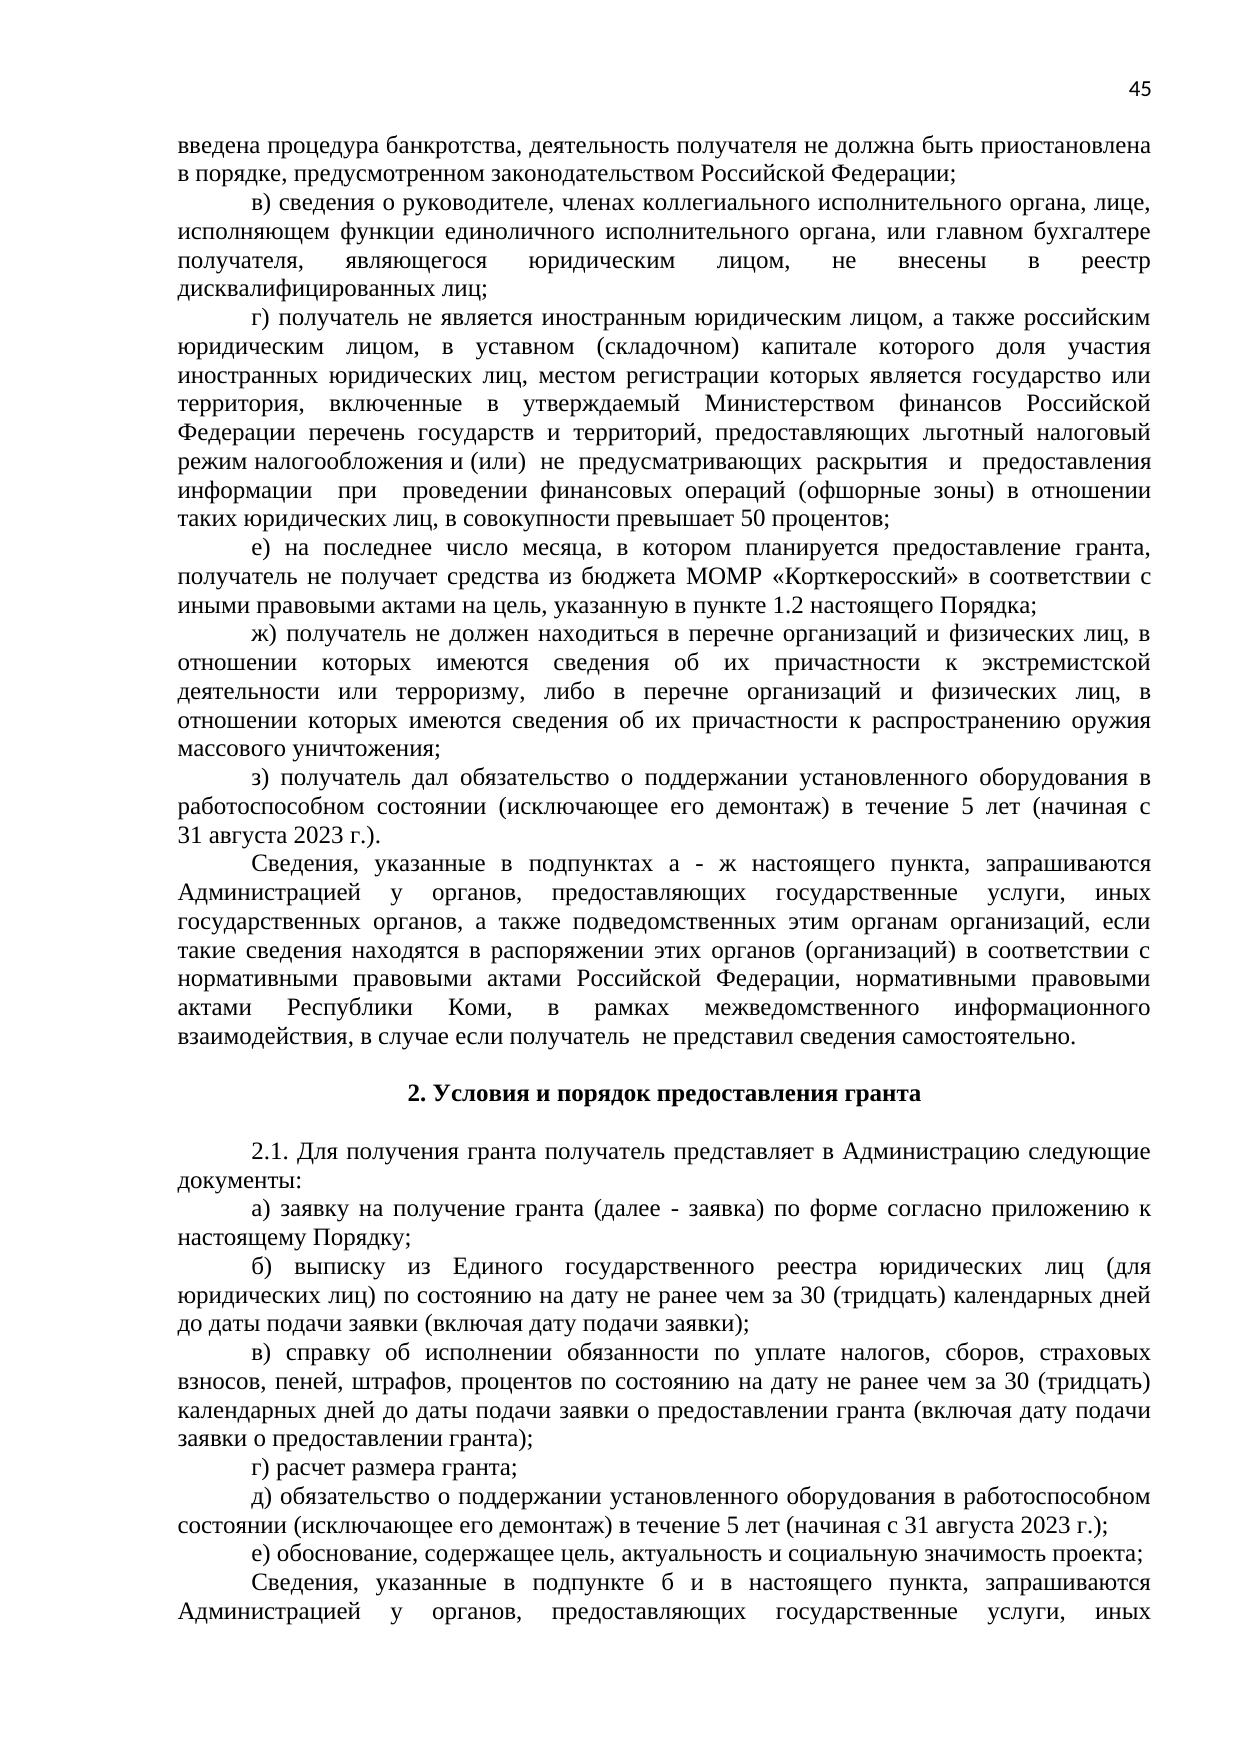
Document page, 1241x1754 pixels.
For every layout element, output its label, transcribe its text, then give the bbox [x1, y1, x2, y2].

text е) на последнее число месяца, в котором планируется предоставление гранта, получатель не получает средства из бюджета МОМР «Корткеросский» в соответствии с иными правовыми актами на цель, указанную в пункте 1.2 настоящего Порядка; [177, 532, 1152, 618]
text 2.1. Для получения гранта получатель представляет в Администрацию следующие документы: [177, 1136, 1152, 1193]
text е) обоснование, содержащее цель, актуальность и социальную значимость проекта; [177, 1538, 1152, 1567]
text ж) получатель не должен находиться в перечне организаций и физических лиц, в отношении которых имеются сведения об их причастности к экстремистской деятельности или терроризму, либо в перечне организаций и физических лиц, в отношении которых имеются сведения об их причастности к распространению оружия массового уничтожения; [177, 618, 1152, 762]
text д) обязательство о поддержании установленного оборудования в работоспособном состоянии (исключающее его демонтаж) в течение 5 лет (начиная с 31 августа 2023 г.); [177, 1481, 1152, 1538]
text г) расчет размера гранта; [177, 1452, 1152, 1481]
text г) получатель не является иностранным юридическим лицом, а также российским юридическим лицом, в уставном (складочном) капитале которого доля участия иностранных юридических лиц, местом регистрации которых является государство или территория, включенные в утверждаемый Министерством финансов Российской Федерации перечень государств и территорий, предоставляющих льготный налоговый режим налогообложения и (или) не предусматривающих раскрытия и предоставления информации при проведении финансовых операций (офшорные зоны) в отношении таких юридических лиц, в совокупности превышает 50 процентов; [177, 302, 1152, 532]
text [177, 1567, 1152, 1625]
text 2. Условия и порядок предоставления гранта [177, 1078, 1152, 1107]
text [177, 130, 1152, 187]
text в) справку об исполнении обязанности по уплате налогов, сборов, страховых взносов, пеней, штрафов, процентов по состоянию на дату не ранее чем за 30 (тридцать) календарных дней до даты подачи заявки о предоставлении гранта (включая дату подачи заявки о предоставлении гранта); [177, 1337, 1152, 1452]
text Сведения, указанные в подпунктах а - ж настоящего пункта, запрашиваются Администрацией у органов, предоставляющих государственные услуги, иных государственных органов, а также подведомственных этим органам организаций, если такие сведения находятся в распоряжении этих органов (организаций) в соответствии с нормативными правовыми актами Российской Федерации, нормативными правовыми актами Республики Коми, в рамках межведомственного информационного взаимодействия, в случае если получатель не представил сведения самостоятельно. [177, 848, 1152, 1050]
text б) выписку из Единого государственного реестра юридических лиц (для юридических лиц) по состоянию на дату не ранее чем за 30 (тридцать) календарных дней до даты подачи заявки (включая дату подачи заявки); [177, 1251, 1152, 1337]
text в) сведения о руководителе, членах коллегиального исполнительного органа, лице, исполняющем функции единоличного исполнительного органа, или главном бухгалтере получателя, являющегося юридическим лицом, не внесены в реестр дисквалифицированных лиц; [177, 187, 1152, 302]
text з) получатель дал обязательство о поддержании установленного оборудования в работоспособном состоянии (исключающее его демонтаж) в течение 5 лет (начиная с 31 августа 2023 г.). [177, 762, 1152, 848]
text а) заявку на получение гранта (далее - заявка) по форме согласно приложению к настоящему Порядку; [177, 1193, 1152, 1251]
